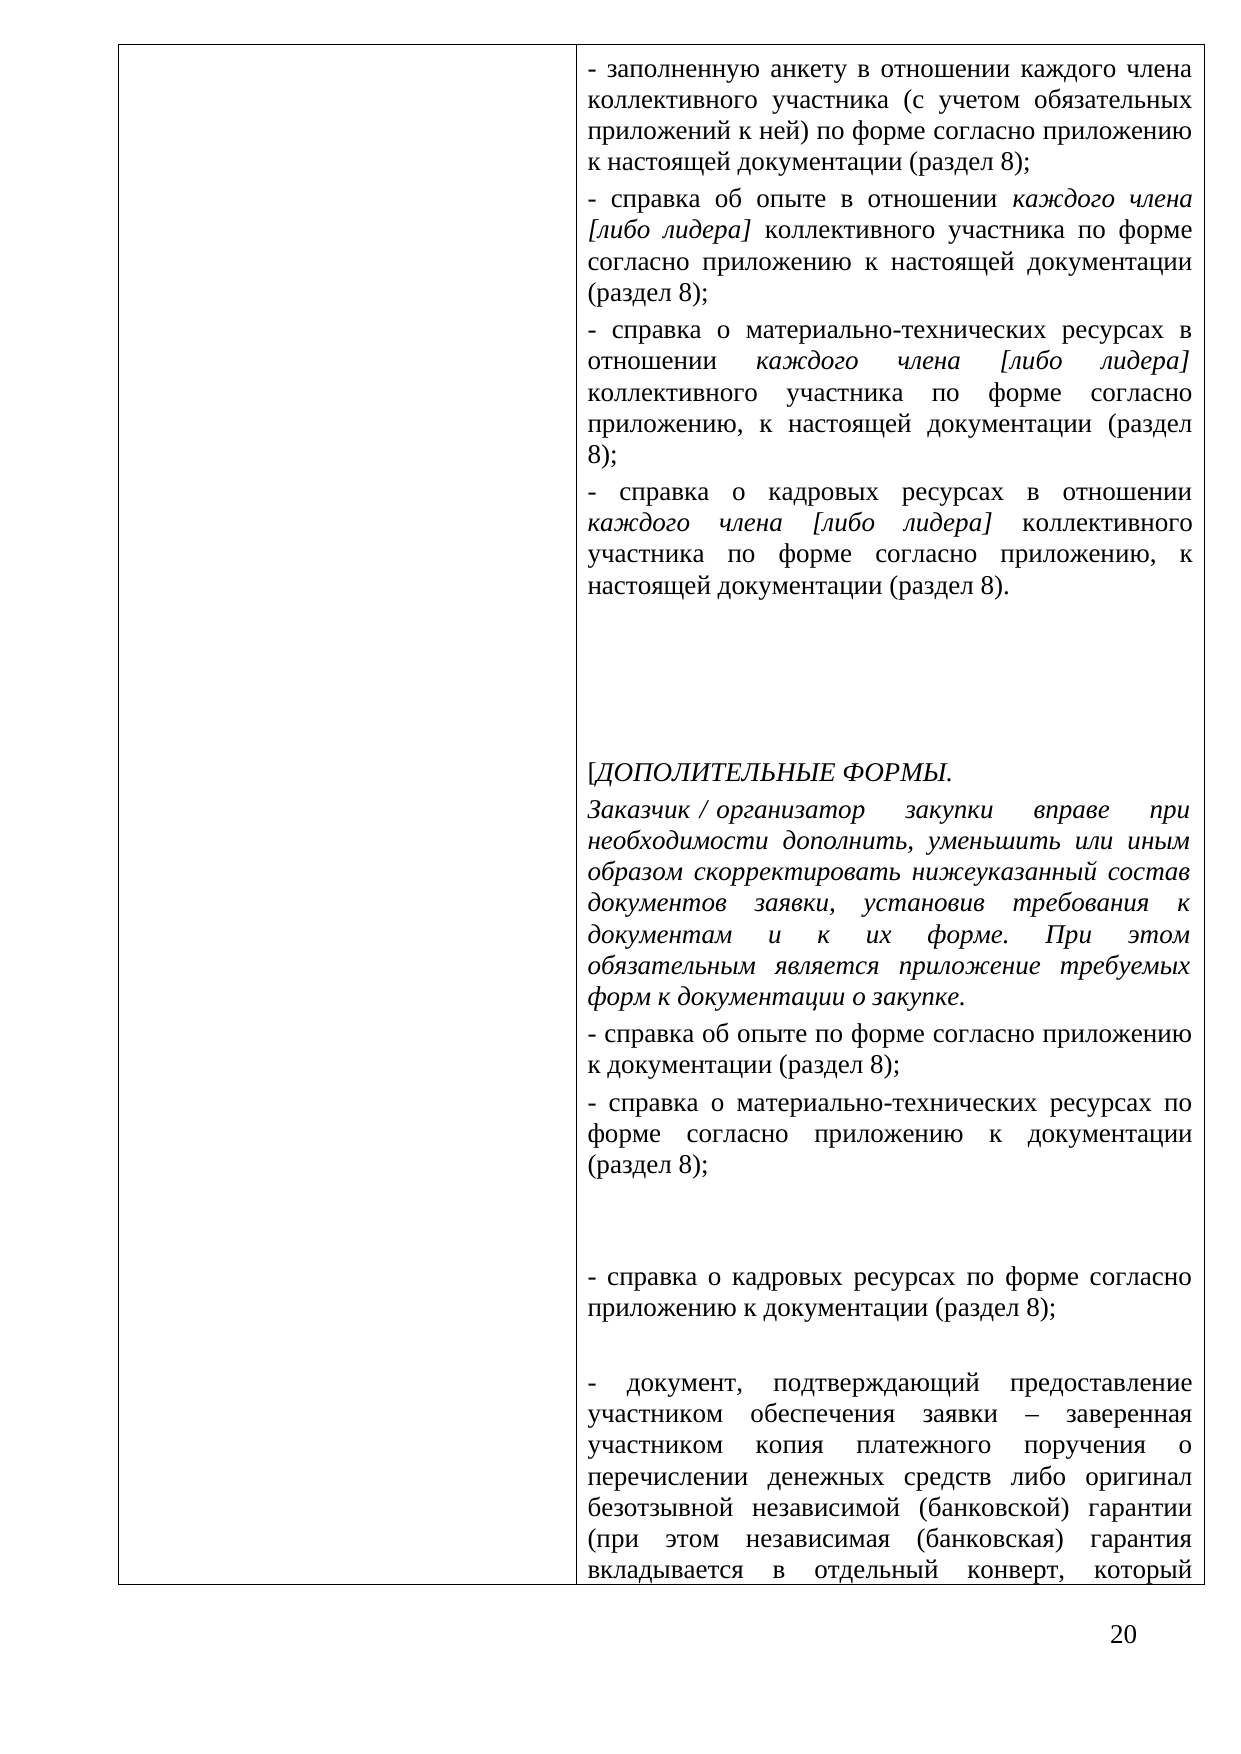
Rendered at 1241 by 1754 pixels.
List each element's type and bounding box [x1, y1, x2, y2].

table_header [119, 45, 576, 1584]
table_header [577, 45, 1204, 1584]
